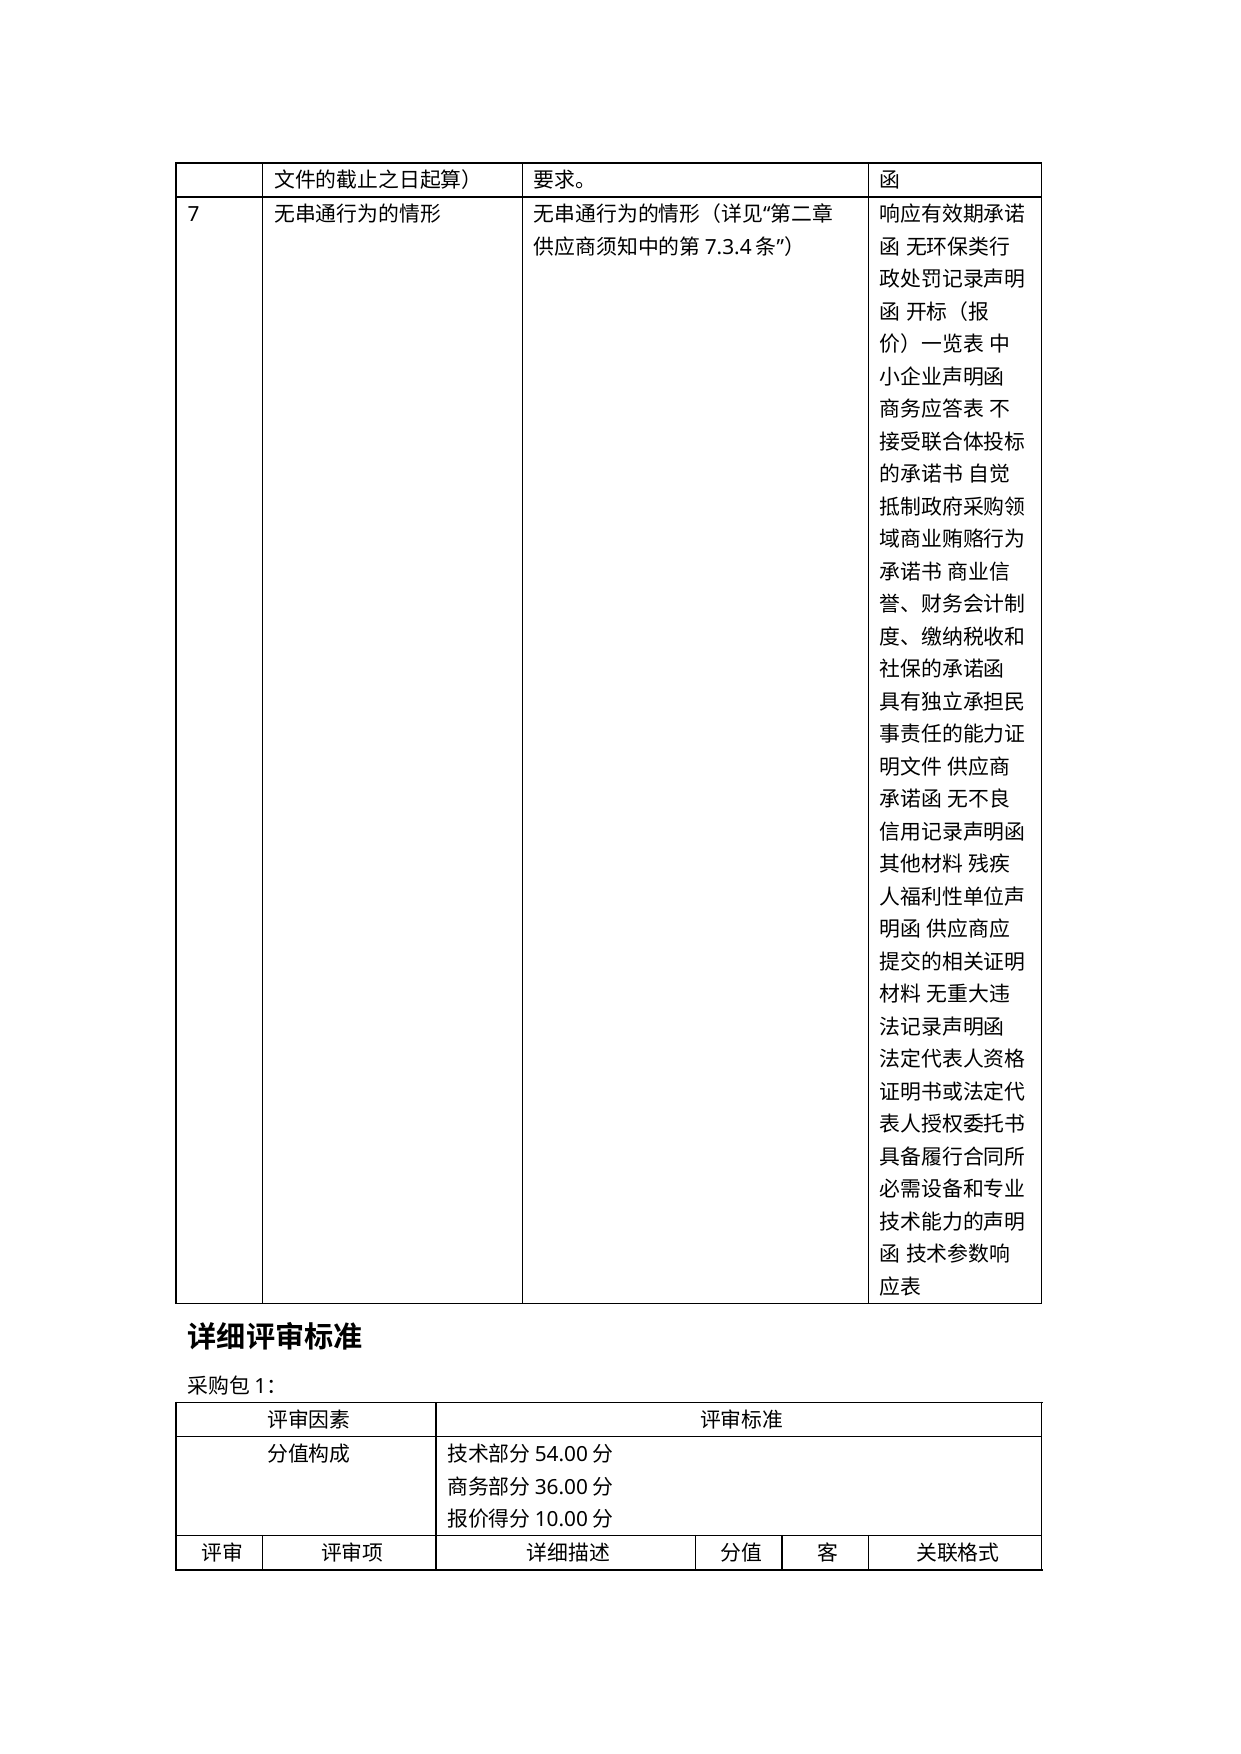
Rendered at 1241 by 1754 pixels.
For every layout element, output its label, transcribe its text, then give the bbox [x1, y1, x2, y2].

table_cell 无串通行为的情形 [263, 198, 522, 1303]
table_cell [523, 164, 868, 196]
table_header 评审标准 [437, 1403, 1041, 1436]
table_cell 6 [177, 164, 262, 196]
table_cell 无串通行为的情形（详见“第二章 供应商须知中的第7.3.4条”） [523, 198, 868, 1303]
text 采购包1： [187, 1369, 1053, 1402]
table_cell 关联格式 [869, 1536, 1041, 1569]
table_cell 7 [177, 198, 262, 1303]
table_cell 响应有效期承诺函 无环保类行政处罚记录声明函 开标（报价）一览表 中小企业声明函 商务应答表 不接受联合体投标的承诺书 自觉抵制政府采购领域商业贿赂行为承诺书 商业信誉、财务会计制度、缴纳税收和社保的承诺函 具有独立承担民事责任的能力证明文件 供应商承诺函 无不良信用记录声明函 其他材料 残疾人福利性单位声明函 供应商应提交的相关证明材料 无重大违法记录声明函 法定代表人资格证明书或法定代表人授权委托书 具备履行合同所必需设备和专业技术能力的声明函 技术参数响应表 [869, 198, 1041, 1303]
table_cell 分值构成 [177, 1437, 435, 1535]
table_cell 评审因素分类 [177, 1536, 262, 1569]
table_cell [263, 164, 522, 196]
table_header 评审因素 [177, 1403, 435, 1436]
table_cell 响应有效期承诺函 [869, 164, 1041, 196]
table_cell 评审项 [263, 1536, 435, 1569]
text 详细评审标准 [187, 1304, 1053, 1369]
table_cell 详细描述 [437, 1536, 695, 1569]
table_cell 客观/主观 [783, 1536, 868, 1569]
table_cell 分值 [696, 1536, 781, 1569]
table_cell 技术部分54.00分 商务部分36.00分 报价得分10.00分 [437, 1437, 1041, 1535]
